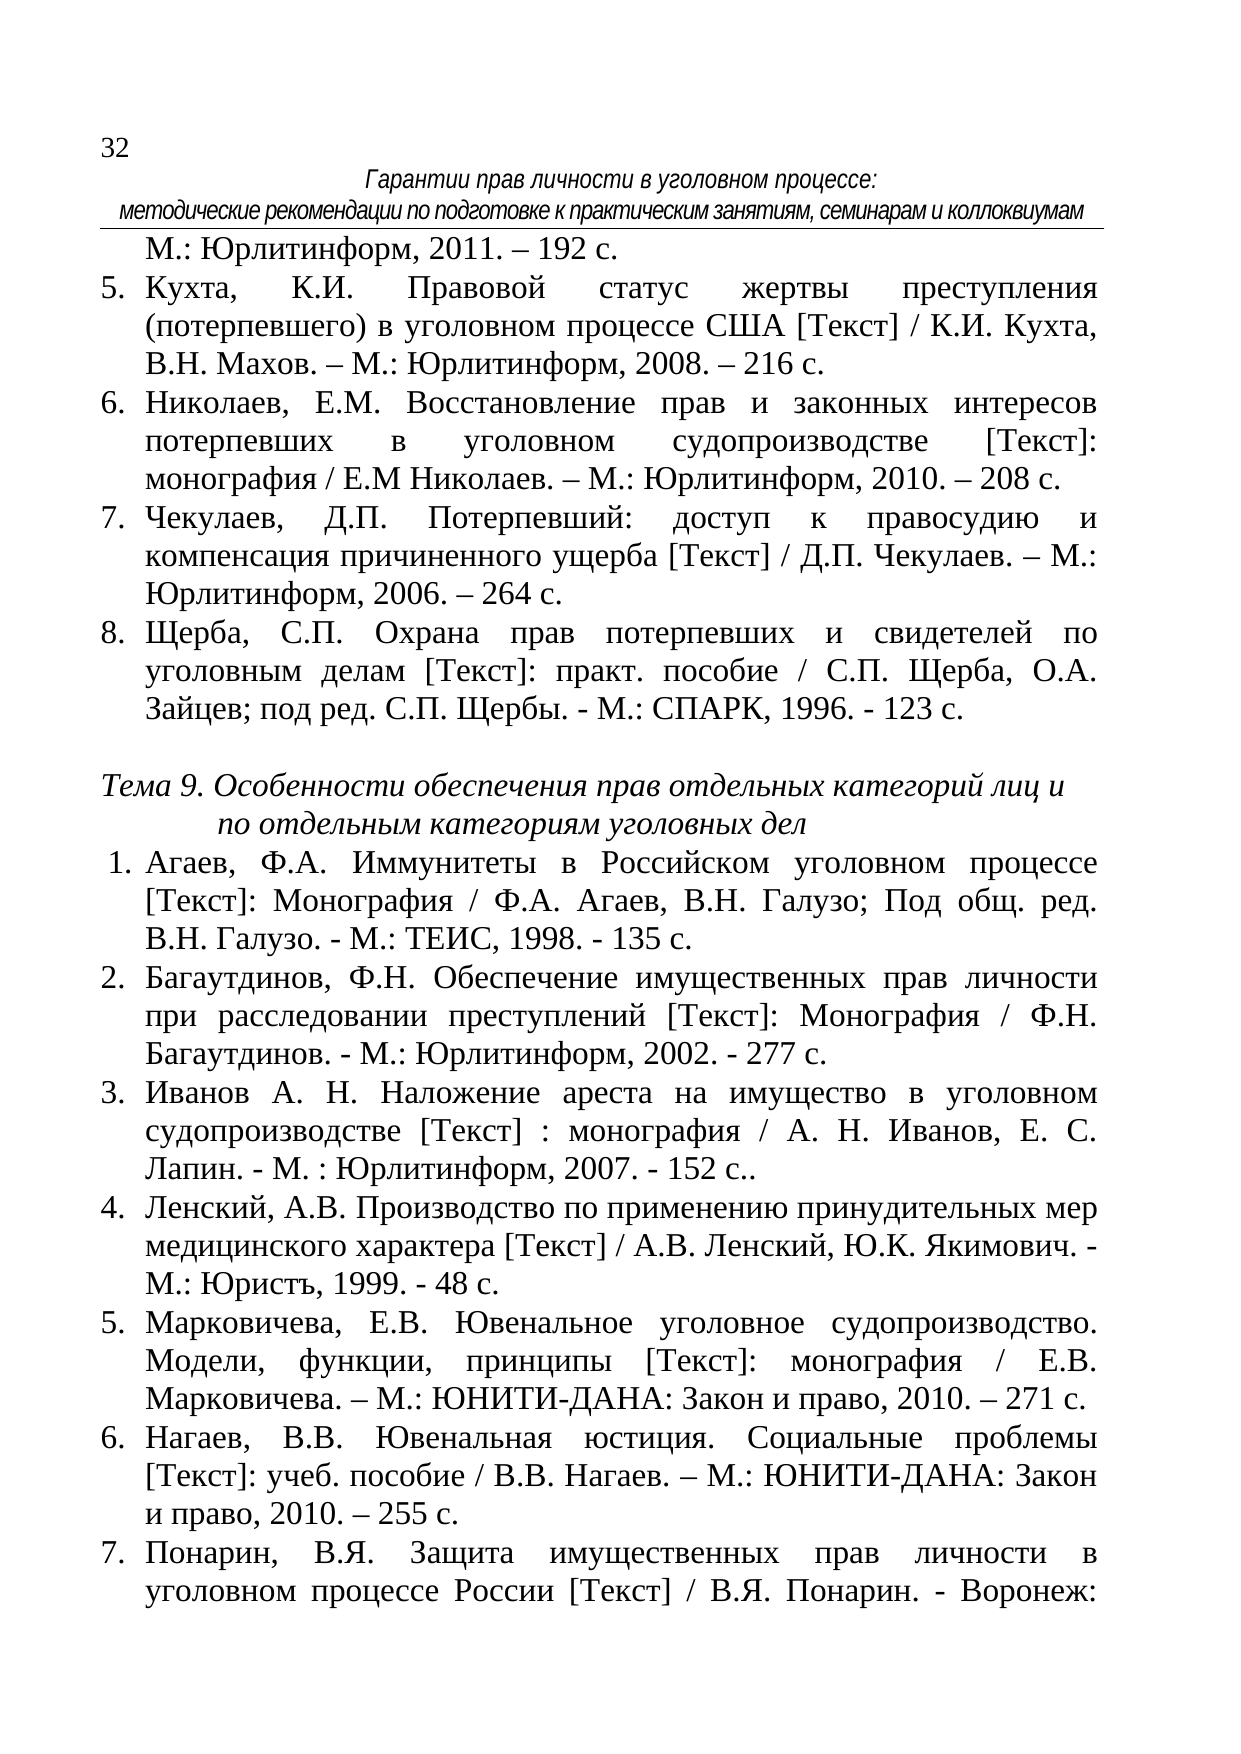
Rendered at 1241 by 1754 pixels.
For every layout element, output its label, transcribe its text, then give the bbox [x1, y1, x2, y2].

list Нагаев, В.В. Ювенальная юстиция. Социальные проблемы [Текст]: учеб. пособие / В.В. Нагаев. – М.: ЮНИТИ-ДАНА: Закон и право, 2010. – 255 с. [100, 1417, 1098, 1532]
list Понарин, В.Я. Защита имущественных прав личности в уголовном процессе России [Текст] / В.Я. Понарин. - Воронеж: Изд-во ВГУ, 1994. - 192 с. [100, 1532, 1098, 1609]
text по отдельным категориям уголовных дел [100, 804, 1098, 842]
list Агаев, Ф.А. Иммунитеты в Российском уголовном процессе [Текст]: Монография / Ф.А. Агаев, В.Н. Галузо; Под общ. ред. В.Н. Галузо. - М.: ТЕИС, 1998. - 135 с. [107, 842, 1098, 957]
list Марковичева, Е.В. Ювенальное уголовное судопроизводство. Модели, функции, принципы [Текст]: монография / Е.В. Марковичева. – М.: ЮНИТИ-ДАНА: Закон и право, 2010. – 271 с. [100, 1302, 1098, 1417]
list Ленский, А.В. Производство по применению принудительных мер медицинского характера [Текст] / А.В. Ленский, Ю.К. Якимович. - М.: Юристъ, 1999. - 48 с. [100, 1187, 1098, 1302]
list Николаев, Е.М. Восстановление прав и законных интересов потерпевших в уголовном судопроизводстве [Текст]: монография / Е.М Николаев. – М.: Юрлитинформ, 2010. – 208 с. [100, 382, 1098, 497]
list Багаутдинов, Ф.Н. Обеспечение имущественных прав личности при расследовании преступлений [Текст]: Монография / Ф.Н. Багаутдинов. - М.: Юрлитинформ, 2002. - 277 с. [100, 957, 1098, 1072]
list Чекулаев, Д.П. Потерпевший: доступ к правосудию и компенсация причиненного ущерба [Текст] / Д.П. Чекулаев. – М.: Юрлитинформ, 2006. – 264 с. [100, 497, 1098, 612]
text Тема 9. Особенности обеспечения прав отдельных категорий лиц и [100, 765, 1098, 804]
list Кухта, К.И. Правовой статус жертвы преступления (потерпевшего) в уголовном процессе США [Текст] / К.И. Кухта, В.Н. Махов. – М.: Юрлитинформ, 2008. – 216 с. [100, 267, 1098, 382]
list Щерба, С.П. Охрана прав потерпевших и свидетелей по уголовным делам [Текст]: практ. пособие / С.П. Щерба, О.А. Зайцев; под ред. С.П. Щербы. - М.: СПАРК, 1996. - 123 с. [100, 612, 1098, 727]
list Иванов А. Н. Наложение ареста на имущество в уголовном судопроизводстве [Текст] : монография / А. Н. Иванов, Е. С. Лапин. - М. : Юрлитинформ, 2007. - 152 с.. [100, 1072, 1098, 1187]
